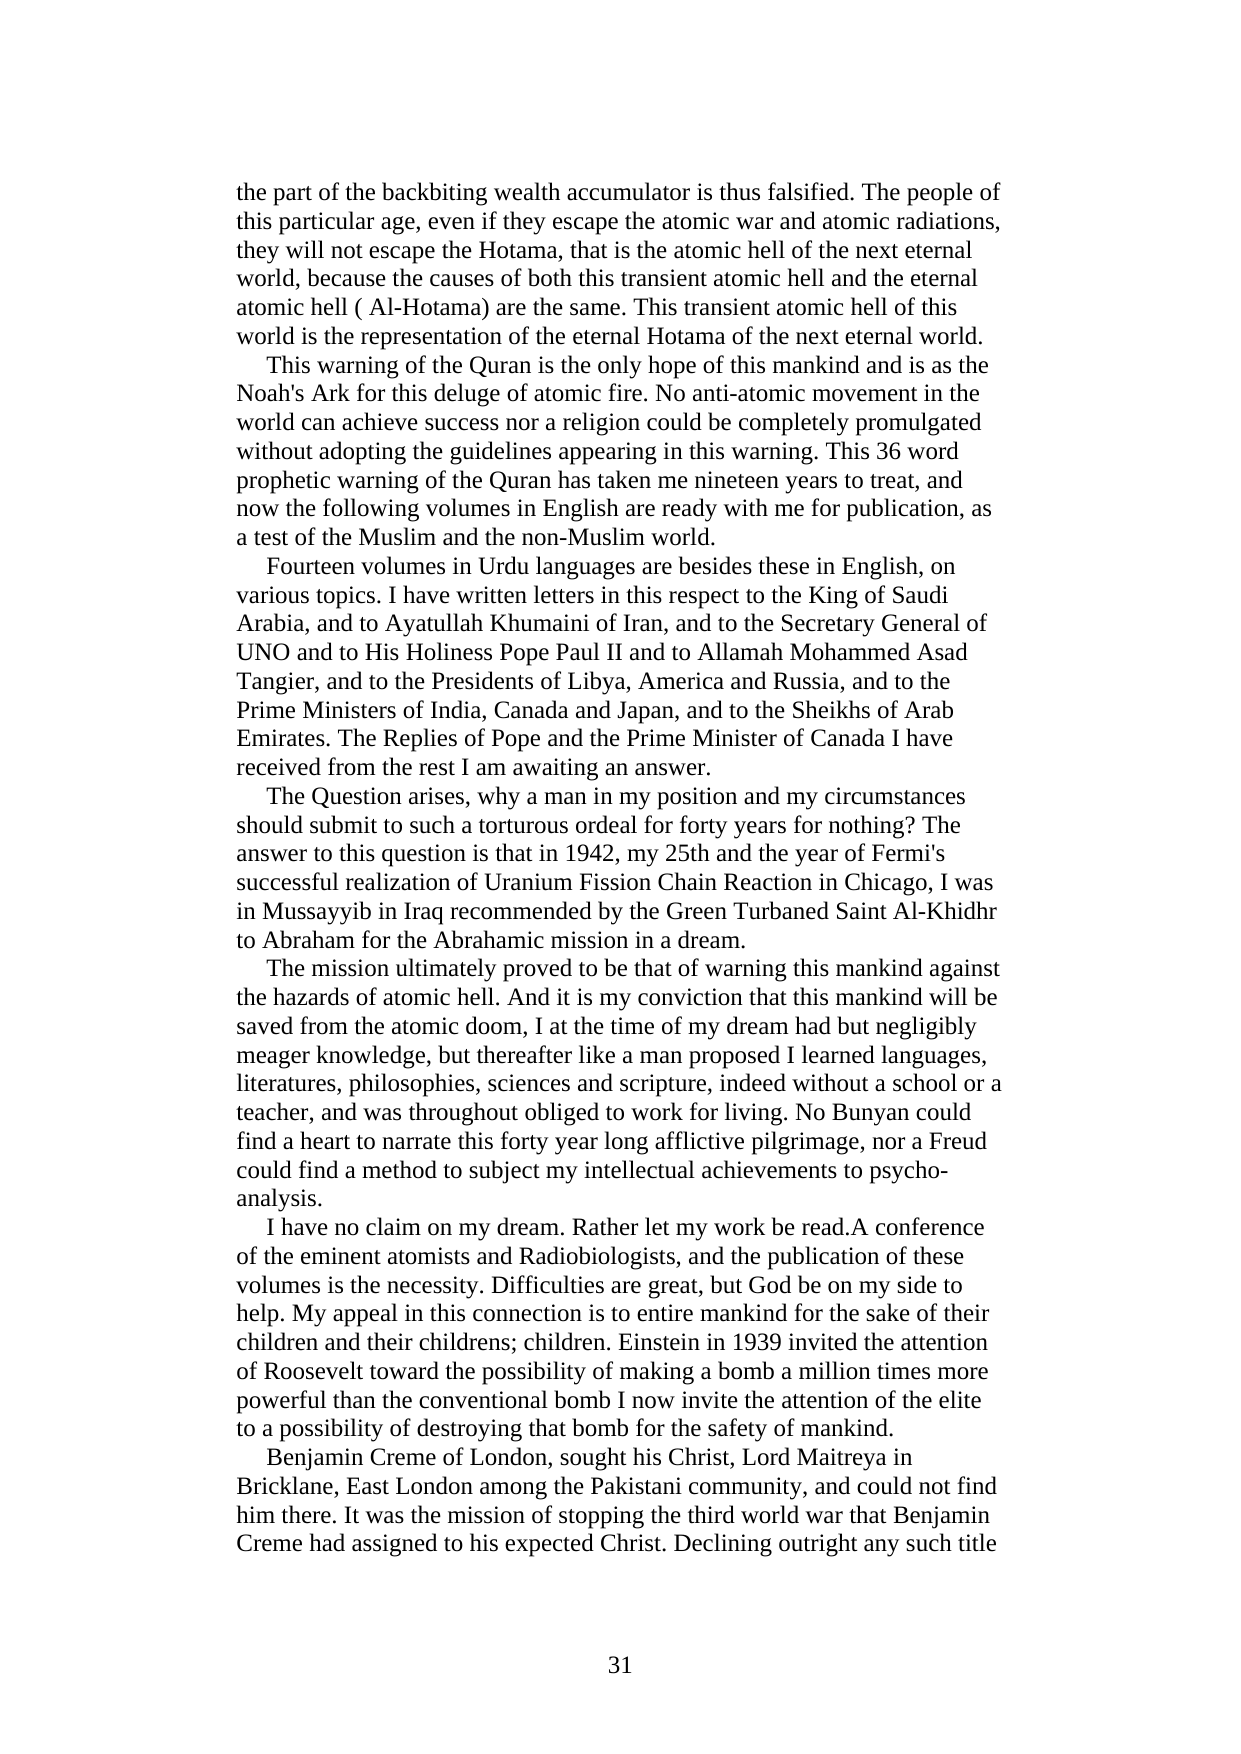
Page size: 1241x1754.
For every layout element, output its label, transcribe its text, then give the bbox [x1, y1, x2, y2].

text The Question arises, why a man in my position and my circumstances should submit to such a torturous ordeal for forty years for nothing? The answer to this question is that in 1942, my 25th and the year of Fermi's successful realization of Uranium Fission Chain Reaction in Chicago, I was in Mussayyib in Iraq recommended by the Green Turbaned Saint Al-Khidhr to Abraham for the Abrahamic mission in a dream. [236, 781, 1004, 953]
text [236, 177, 1004, 350]
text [236, 1442, 1004, 1557]
text Fourteen volumes in Urdu languages are besides these in English, on various topics. I have written letters in this respect to the King of Saudi Arabia, and to Ayatullah Khumaini of Iran, and to the Secretary General of UNO and to His Holiness Pope Paul II and to Allamah Mohammed Asad Tangier, and to the Presidents of Libya, America and Russia, and to the Prime Ministers of India, Canada and Japan, and to the Sheikhs of Arab Emirates. The Replies of Pope and the Prime Minister of Canada I have received from the rest I am awaiting an answer. [236, 551, 1004, 781]
text The mission ultimately proved to be that of warning this mankind against the hazards of atomic hell. And it is my conviction that this mankind will be saved from the atomic doom, I at the time of my dream had but negligibly meager knowledge, but thereafter like a man proposed I learned languages, literatures, philosophies, sciences and scripture, indeed without a school or a teacher, and was throughout obliged to work for living. No Bunyan could find a heart to narrate this forty year long afflictive pilgrimage, nor a Freud could find a method to subject my intellectual achievements to psycho-analysis. [236, 953, 1004, 1212]
text This warning of the Quran is the only hope of this mankind and is as the Noah's Ark for this deluge of atomic fire. No anti-atomic movement in the world can achieve success nor a religion could be completely promulgated without adopting the guidelines appearing in this warning. This 36 word prophetic warning of the Quran has taken me nineteen years to treat, and now the following volumes in English are ready with me for publication, as a test of the Muslim and the non-Muslim world. [236, 350, 1004, 551]
text I have no claim on my dream. Rather let my work be read.A conference of the eminent atomists and Radiobiologists, and the publication of these volumes is the necessity. Difficulties are great, but God be on my side to help. My appeal in this connection is to entire mankind for the sake of their children and their childrens; children. Einstein in 1939 invited the attention of Roosevelt toward the possibility of making a bomb a million times more powerful than the conventional bomb I now invite the attention of the elite to a possibility of destroying that bomb for the safety of mankind. [236, 1212, 1004, 1442]
